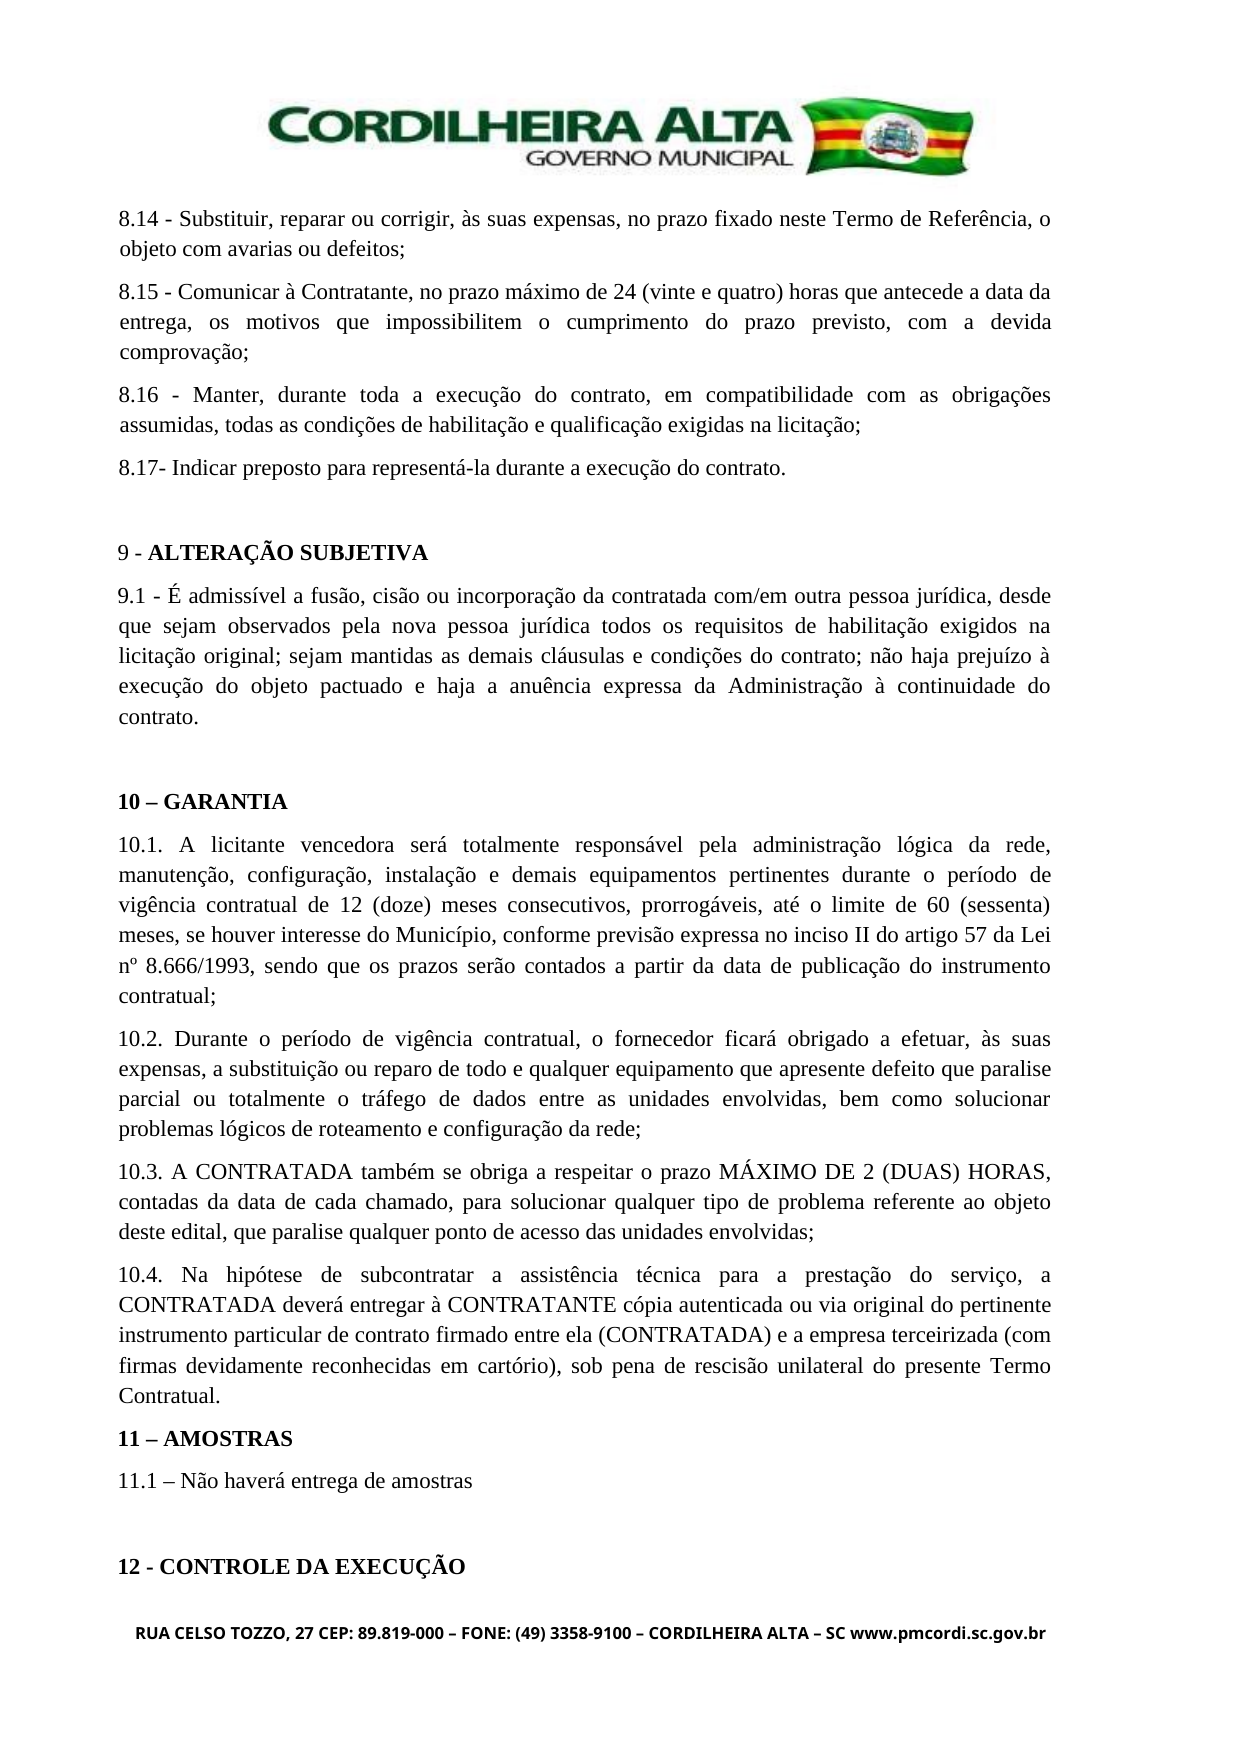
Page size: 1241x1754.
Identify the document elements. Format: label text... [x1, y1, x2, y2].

text 9 - ALTERAÇÃO SUBJETIVA [117, 539, 1065, 566]
text 11.1 – Não haverá entrega de amostras [117, 1467, 1053, 1494]
text 8.16 - Manter, durante toda a execução do contrato, em compatibilidade com as obrigações assumidas, todas as condições de habilitação e qualificação exigidas na licitação; [118, 381, 1053, 437]
text 8.14 - Substituir, reparar ou corrigir, às suas expensas, no prazo fixado neste Termo de Referência, o objeto com avarias ou defeitos; [118, 205, 1053, 261]
text 10.1. A licitante vencedora será totalmente responsável pela administração lógica da rede, manutenção, configuração, instalação e demais equipamentos pertinentes durante o período de vigência contratual de 12 (doze) meses consecutivos, prorrogáveis, até o limite de 60 (sessenta) meses, se houver interesse do Município, conforme previsão expressa no inciso II do artigo 57 da Lei nº 8.666/1993, sendo que os prazos serão contados a partir da data de publicação do instrumento contratual; [117, 831, 1053, 1008]
text 12 - CONTROLE DA EXECUÇÃO [117, 1553, 1065, 1579]
text 10 – GARANTIA [117, 788, 1053, 814]
text 10.3. A CONTRATADA também se obriga a respeitar o prazo MÁXIMO DE 2 (DUAS) HORAS, contadas da data de cada chamado, para solucionar qualquer tipo de problema referente ao objeto deste edital, que paralise qualquer ponto de acesso das unidades envolvidas; [117, 1158, 1053, 1245]
text 10.4. Na hipótese de subcontratar a assistência técnica para a prestação do serviço, a CONTRATADA deverá entregar à CONTRATANTE cópia autenticada ou via original do pertinente instrumento particular de contrato firmado entre ela (CONTRATADA) e a empresa terceirizada (com firmas devidamente reconhecidas em cartório), sob pena de rescisão unilateral do presente Termo Contratual. [117, 1261, 1053, 1408]
text 11 – AMOSTRAS [117, 1425, 1053, 1451]
text 8.15 - Comunicar à Contratante, no prazo máximo de 24 (vinte e quatro) horas que antecede a data da entrega, os motivos que impossibilitem o cumprimento do prazo previsto, com a devida comprovação; [118, 278, 1053, 364]
picture [245, 73, 997, 201]
text 9.1 - É admissível a fusão, cisão ou incorporação da contratada com/em outra pessoa jurídica, desde que sejam observados pela nova pessoa jurídica todos os requisitos de habilitação exigidos na licitação original; sejam mantidas as demais cláusulas e condições do contrato; não haja prejuízo à execução do objeto pactuado e haja a anuência expressa da Administração à continuidade do contrato. [117, 582, 1053, 729]
text 10.2. Durante o período de vigência contratual, o fornecedor ficará obrigado a efetuar, às suas expensas, a substituição ou reparo de todo e qualquer equipamento que apresente defeito que paralise parcial ou totalmente o tráfego de dados entre as unidades envolvidas, bem como solucionar problemas lógicos de roteamento e configuração da rede; [117, 1025, 1053, 1142]
text 8.17- Indicar preposto para representá-la durante a execução do contrato. [118, 454, 1053, 480]
